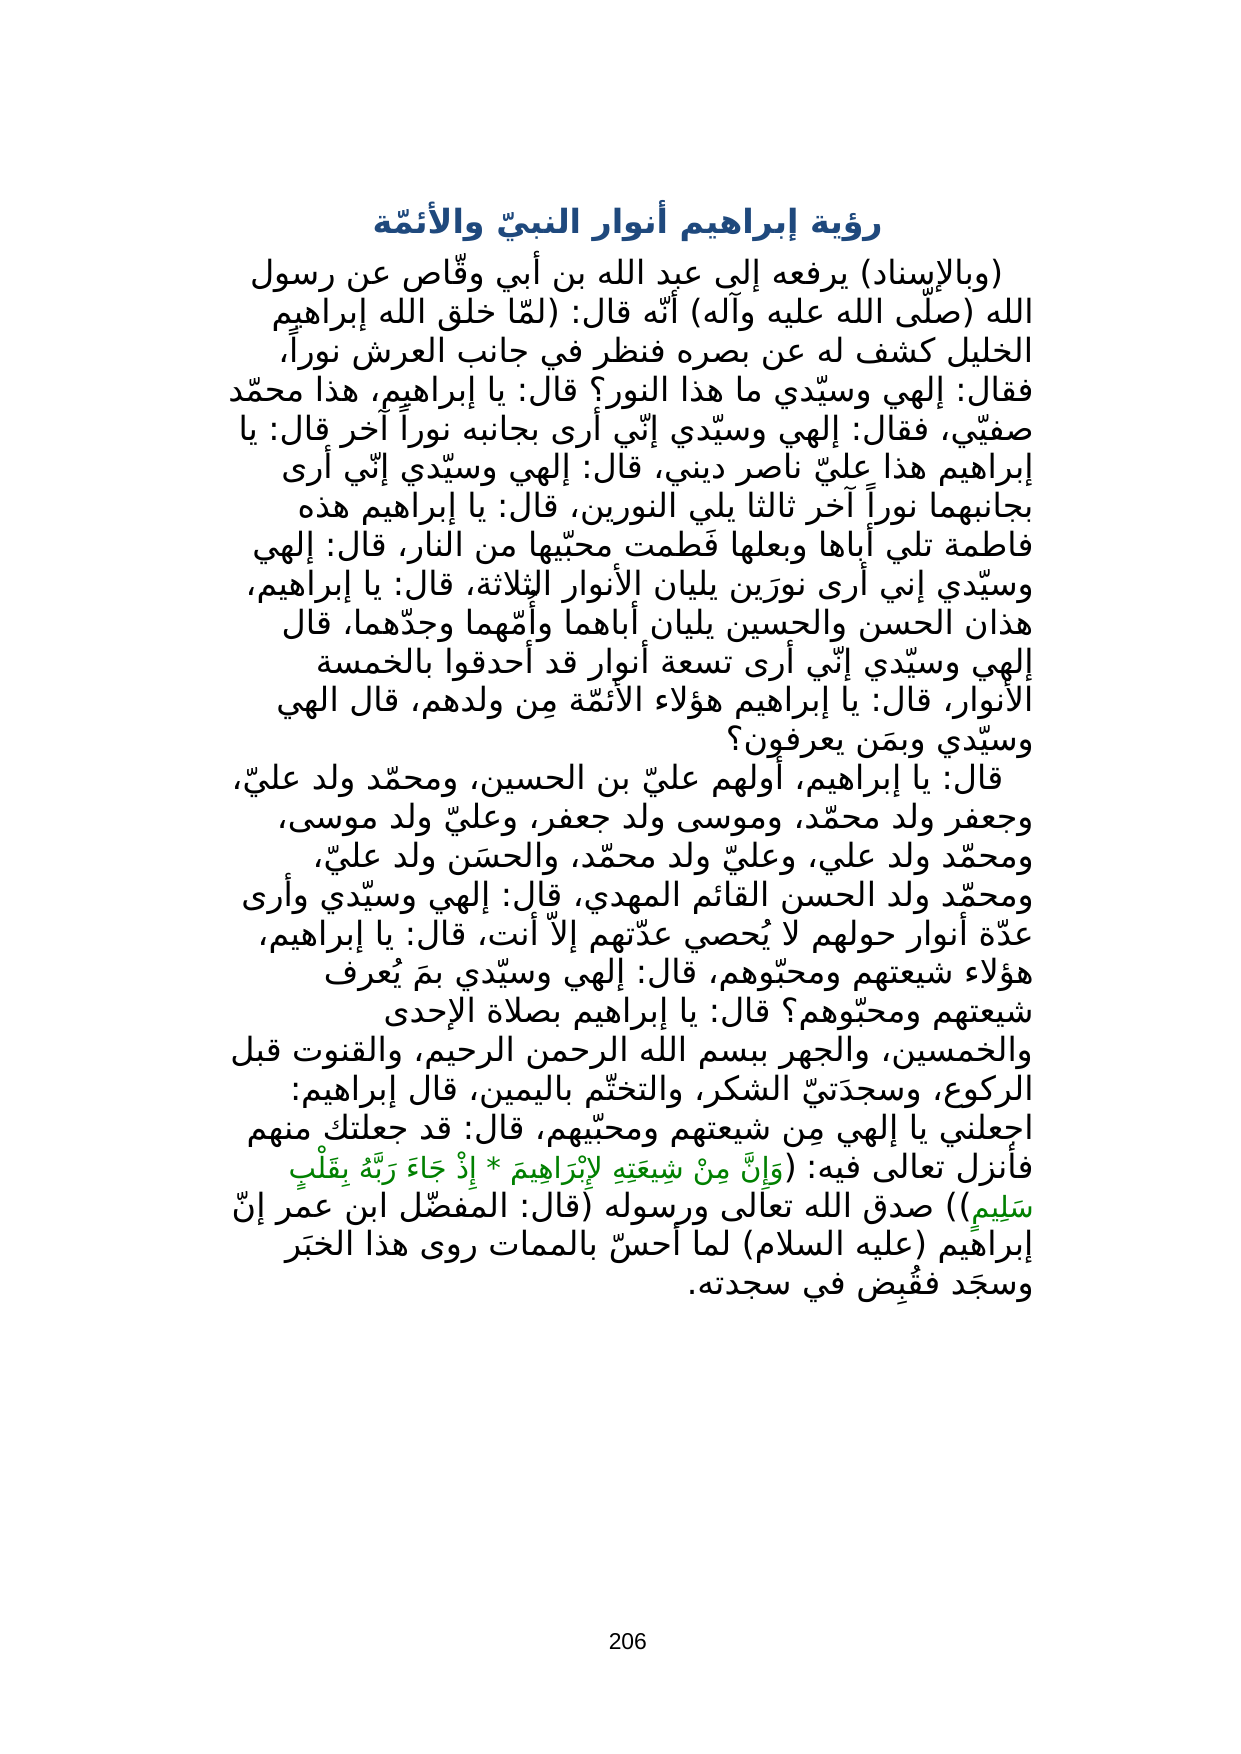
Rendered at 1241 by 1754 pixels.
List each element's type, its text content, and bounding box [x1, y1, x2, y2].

text قال: يا إبراهيم، أولهم عليّ بن الحسين، ومحمّد ولد عليّ، وجعفر ولد محمّد، وموسى ولد جعفر، وعليّ ولد موسى، ومحمّد ولد علي، وعليّ ولد محمّد، والحسَن ولد عليّ، ومحمّد ولد الحسن القائم المهدي، قال: إلهي وسيّدي وأرى عدّة أنوار حولهم لا يُحصي عدّتهم إلاّ أنت، قال: يا إبراهيم، هؤلاء شيعتهم ومحبّوهم، قال: إلهي وسيّدي بمَ يُعرف شيعتهم ومحبّوهم؟ قال: يا إبراهيم بصلاة الإحدى والخمسين، والجهر ببسم الله الرحمن الرحيم، والقنوت قبل الركوع، وسجدَتيّ الشكر، والتختّم باليمين، قال إبراهيم: اجعلني يا إلهي مِن شيعتهم ومحبّيهم، قال: قد جعلتك منهم فأنزل تعالى فيه: (وَإِنَّ مِنْ شِيعَتِهِ لإِبْرَاهِيمَ * إِذْ جَاءَ رَبَّهُ بِقَلْبٍ سَلِيمٍ)) صدق الله تعالى ورسوله (قال: المفضّل ابن عمر إنّ إبراهيم (عليه السلام) لما أحسّ بالممات روى هذا الخبَر وسجَد فقُبِض في سجدته. [222, 759, 1033, 1303]
subtitle رؤية إبراهيم أنوار النبيّ والأئمّة [222, 202, 1033, 241]
text (وبالإسناد) يرفعه إلى عبد الله بن أبي وقّاص عن رسول الله (صلّى الله عليه وآله) أنّه قال: (لمّا خلق الله إبراهيم الخليل كشف له عن بصره فنظر في جانب العرش نوراً، فقال: إلهي وسيّدي ما هذا النور؟ قال: يا إبراهيم، هذا محمّد صفيّي، فقال: إلهي وسيّدي إنّي أرى بجانبه نوراً آخر قال: يا إبراهيم هذا عليّ ناصر ديني، قال: إلهي وسيّدي إنّي أرى بجانبهما نوراً آخر ثالثا يلي النورين، قال: يا إبراهيم هذه فاطمة تلي أباها وبعلها فَطمت محبّيها من النار، قال: إلهي وسيّدي إني أرى نورَين يليان الأنوار الثلاثة، قال: يا إبراهيم، هذان الحسن والحسين يليان أباهما وأُمّهما وجدّهما، قال إلهي وسيّدي إنّي أرى تسعة أنوار قد أحدقوا بالخمسة الأنوار، قال: يا إبراهيم هؤلاء الأئمّة مِن ولدهم، قال الهي وسيّدي وبمَن يعرفون؟ [222, 253, 1033, 759]
